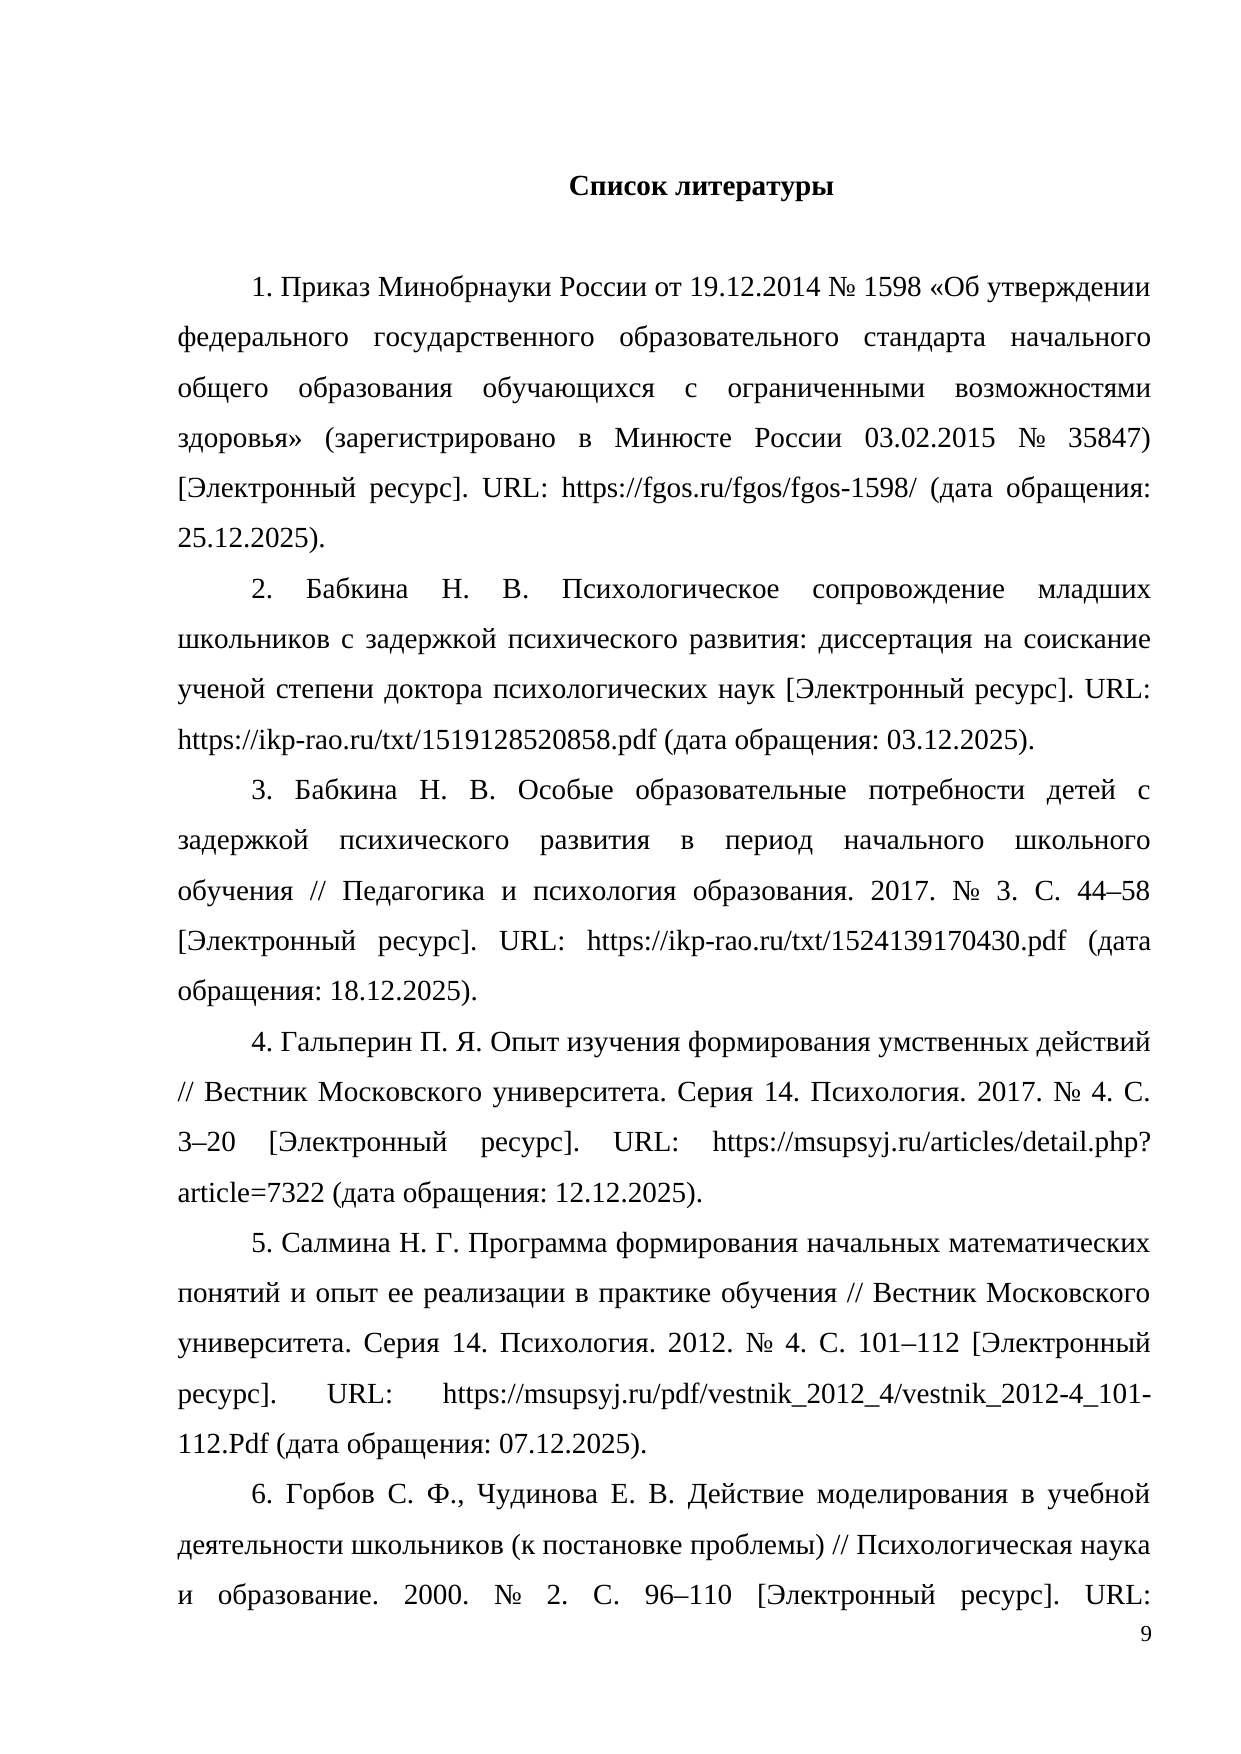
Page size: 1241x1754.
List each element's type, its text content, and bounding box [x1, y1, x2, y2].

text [177, 1477, 1152, 1611]
text 3. Бабкина Н. В. Особые образовательные потребности детей с задержкой психического развития в период начального школьного обучения // Педагогика и психология образования. 2017. № 3. С. 44–58 [Электронный ресурс]. URL: https://ikp-rao.ru/txt/1524139170430.pdf (дата обращения: 18.12.2025). [177, 772, 1152, 1007]
text 2. Бабкина Н. В. Психологическое сопровождение младших школьников с задержкой психического развития: диссертация на соискание ученой степени доктора психологических наук [Электронный ресурс]. URL: https://ikp-rao.ru/txt/1519128520858.pdf (дата обращения: 03.12.2025). [177, 571, 1152, 755]
text Список литературы [177, 168, 1152, 202]
text 5. Салмина Н. Г. Программа формирования начальных математических понятий и опыт ее реализации в практике обучения // Вестник Московского университета. Серия 14. Психология. 2012. № 4. С. 101–112 [Электронный ресурс]. URL: https://msupsyj.ru/pdf/vestnik_2012_4/vestnik_2012-4_101-112.Pdf (дата обращения: 07.12.2025). [177, 1225, 1152, 1460]
text 4. Гальперин П. Я. Опыт изучения формирования умственных действий // Вестник Московского университета. Серия 14. Психология. 2017. № 4. С. 3–20 [Электронный ресурс]. URL: https://msupsyj.ru/articles/detail.php?article=7322 (дата обращения: 12.12.2025). [177, 1024, 1152, 1208]
text 1. Приказ Минобрнауки России от 19.12.2014 № 1598 «Об утверждении федерального государственного образовательного стандарта начального общего образования обучающихся с ограниченными возможностями здоровья» (зарегистрировано в Минюсте России 03.02.2015 № 35847) [Электронный ресурс]. URL: https://fgos.ru/fgos/fgos-1598/ (дата обращения: 25.12.2025). [177, 269, 1152, 554]
